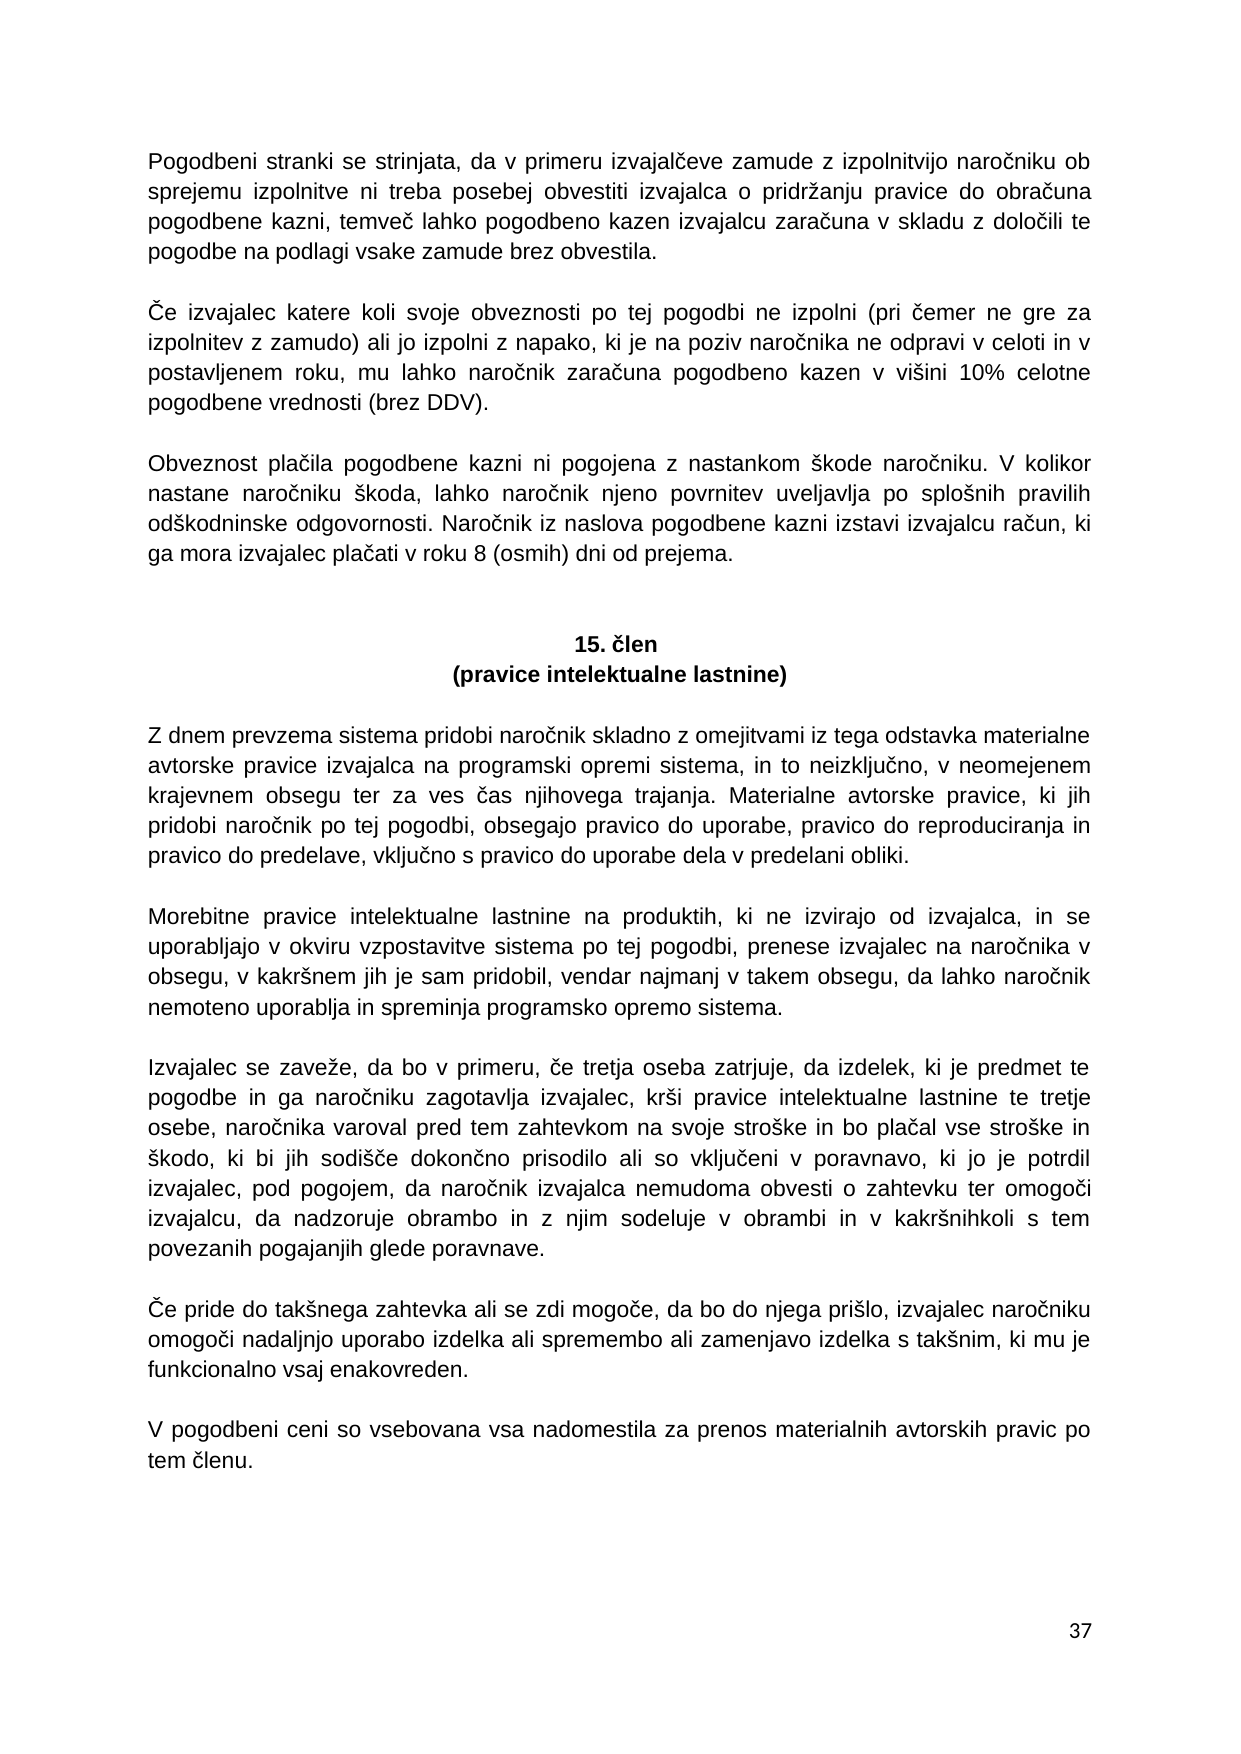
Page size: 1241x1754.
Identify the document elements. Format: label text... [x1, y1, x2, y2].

text avtorske pravice izvajalca na programski opremi sistema, in to neizključno, v neomejenem krajevnem obsegu ter za ves čas njihovega trajanja. Materialne avtorske pravice, ki jih pridobi naročnik po tej pogodbi, obsegajo pravico do uporabe, pravico do reproduciranja in pravico do predelave, vključno s pravico do uporabe dela v predelani obliki. [148, 839, 1092, 869]
text Če pride do takšnega zahtevka ali se zdi mogoče, da bo do njega prišlo, izvajalec naročniku omogoči nadaljnjo uporabo izdelka ali spremembo ali zamenjavo izdelka s takšnim, ki mu je funkcionalno vsaj enakovreden. [148, 1296, 1092, 1382]
text Obveznost plačila pogodbene kazni ni pogojena z nastankom škode naročniku. V kolikor nastane naročniku škoda, lahko naročnik njeno povrnitev uveljavlja po splošnih pravilih odškodninske odgovornosti. Naročnik iz naslova pogodbene kazni izstavi izvajalcu račun, ki ga mora izvajalec plačati v roku 8 (osmih) dni od prejema. [148, 450, 1092, 567]
text Morebitne pravice intelektualne lastnine na produktih, ki ne izvirajo od izvajalca, in se uporabljajo v okviru vzpostavitve sistema po tej pogodbi, prenese izvajalec na naročnika v obsegu, v kakršnem jih je sam pridobil, vendar najmanj v takem obsegu, da lahko naročnik nemoteno uporablja in spreminja programsko opremo sistema. [148, 903, 1092, 1020]
text Izvajalec se zaveže, da bo v primeru, če tretja oseba zatrjuje, da izdelek, ki je predmet te pogodbe in ga naročniku zagotavlja izvajalec, krši pravice intelektualne lastnine te tretje osebe, naročnika varoval pred tem zahtevkom na svoje stroške in bo plačal vse stroške in škodo, ki bi jih sodišče dokončno prisodilo ali so vključeni v poravnavo, ki jo je potrdil izvajalec, pod pogojem, da naročnik izvajalca nemudoma obvesti o zahtevku ter omogoči izvajalcu, da nadzoruje obrambo in z njim sodeluje v obrambi in v kakršnihkoli s tem povezanih pogajanjih glede poravnave. [148, 1054, 1092, 1262]
text (pravice intelektualne lastnine) [148, 661, 1092, 688]
list člen [140, 631, 1092, 657]
text V pogodbeni ceni so vsebovana vsa nadomestila za prenos materialnih avtorskih pravic po tem členu. [148, 1416, 1092, 1473]
text Če izvajalec katere koli svoje obveznosti po tej pogodbi ne izpolni (pri čemer ne gre za izpolnitev z zamudo) ali jo izpolni z napako, ki je na poziv naročnika ne odpravi v celoti in v postavljenem roku, mu lahko naročnik zaračuna pogodbeno kazen v višini 10% celotne pogodbene vrednosti (brez DDV). [148, 299, 1092, 416]
text Pogodbeni stranki se strinjata, da v primeru izvajalčeve zamude z izpolnitvijo naročniku ob sprejemu izpolnitve ni treba posebej obvestiti izvajalca o pridržanju pravice do obračuna pogodbene kazni, temveč lahko pogodbeno kazen izvajalcu zaračuna v skladu z določili te pogodbe na podlagi vsake zamude brez obvestila. [148, 148, 1092, 265]
